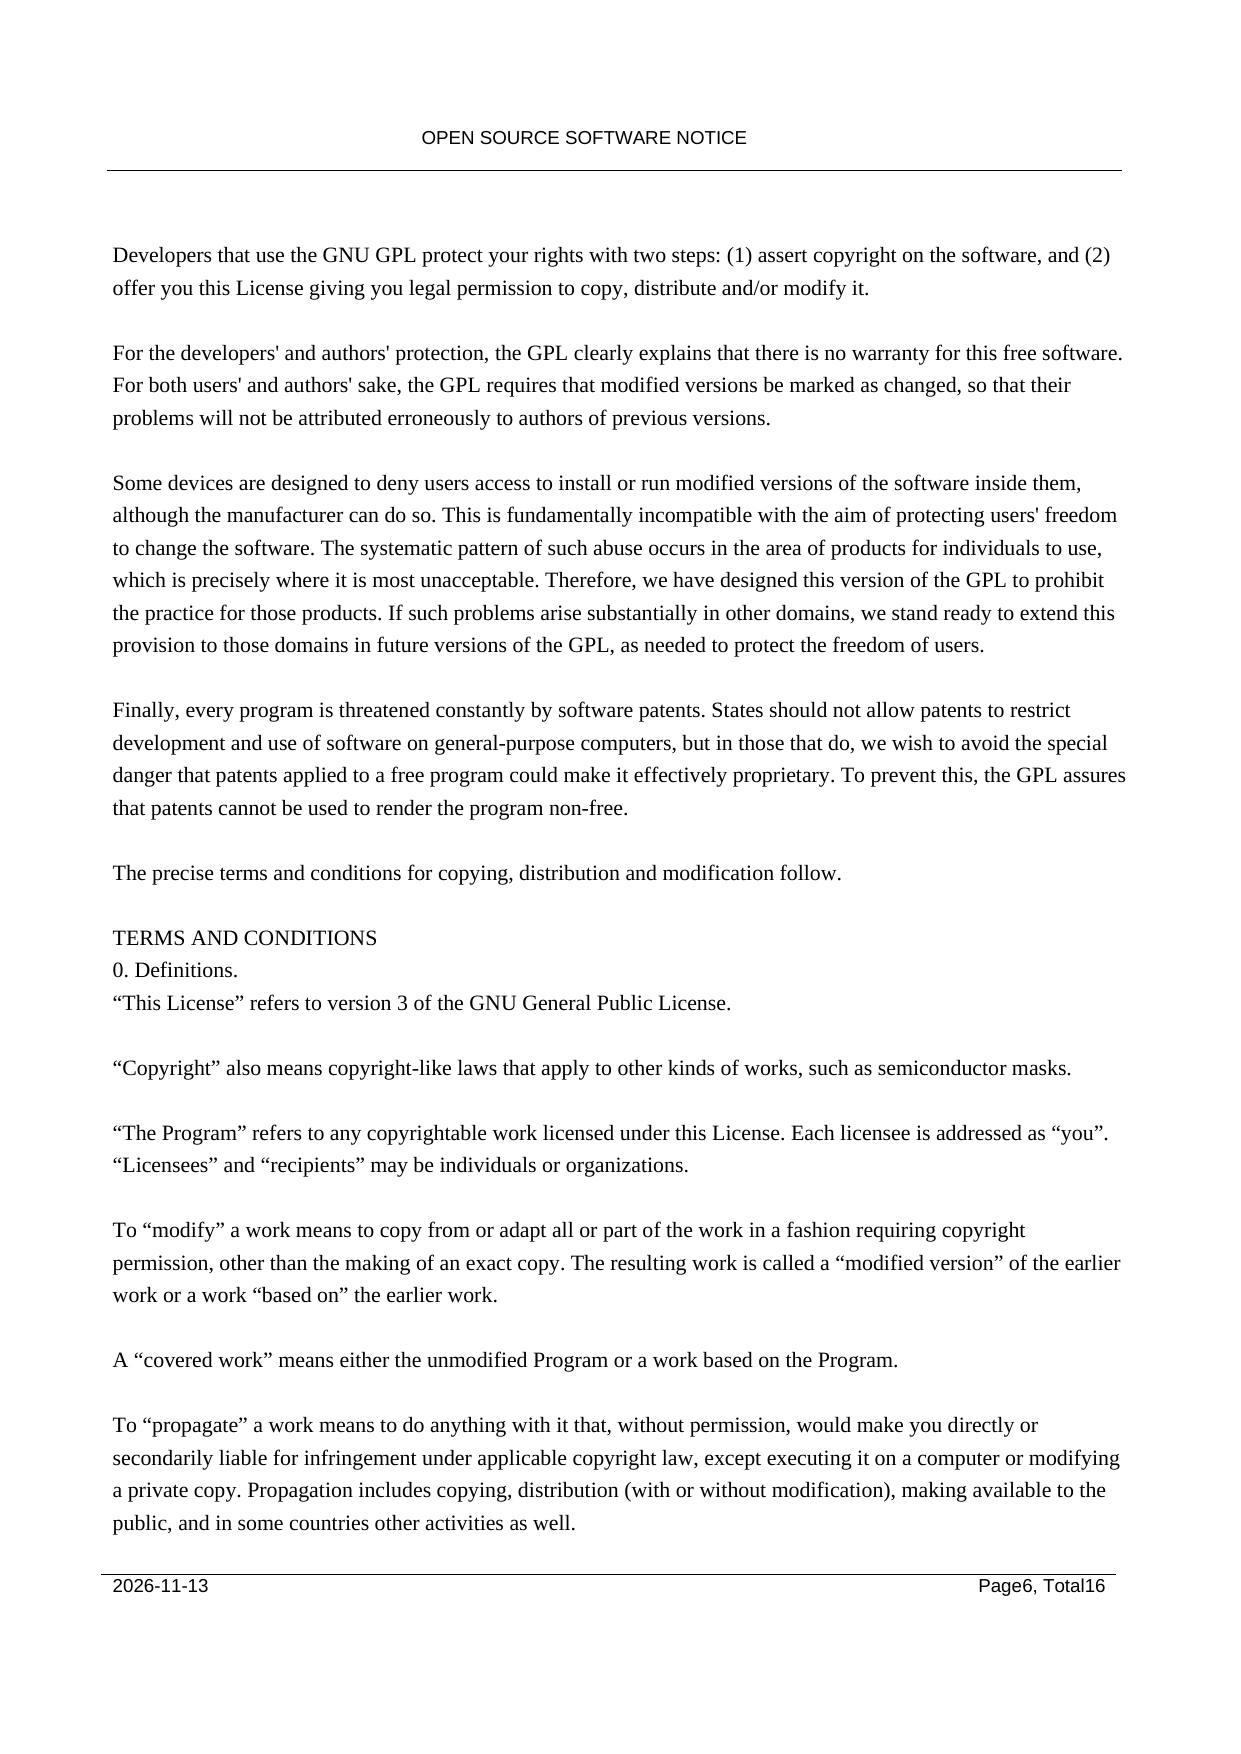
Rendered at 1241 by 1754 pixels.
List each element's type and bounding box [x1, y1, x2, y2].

text [112, 206, 1128, 1539]
